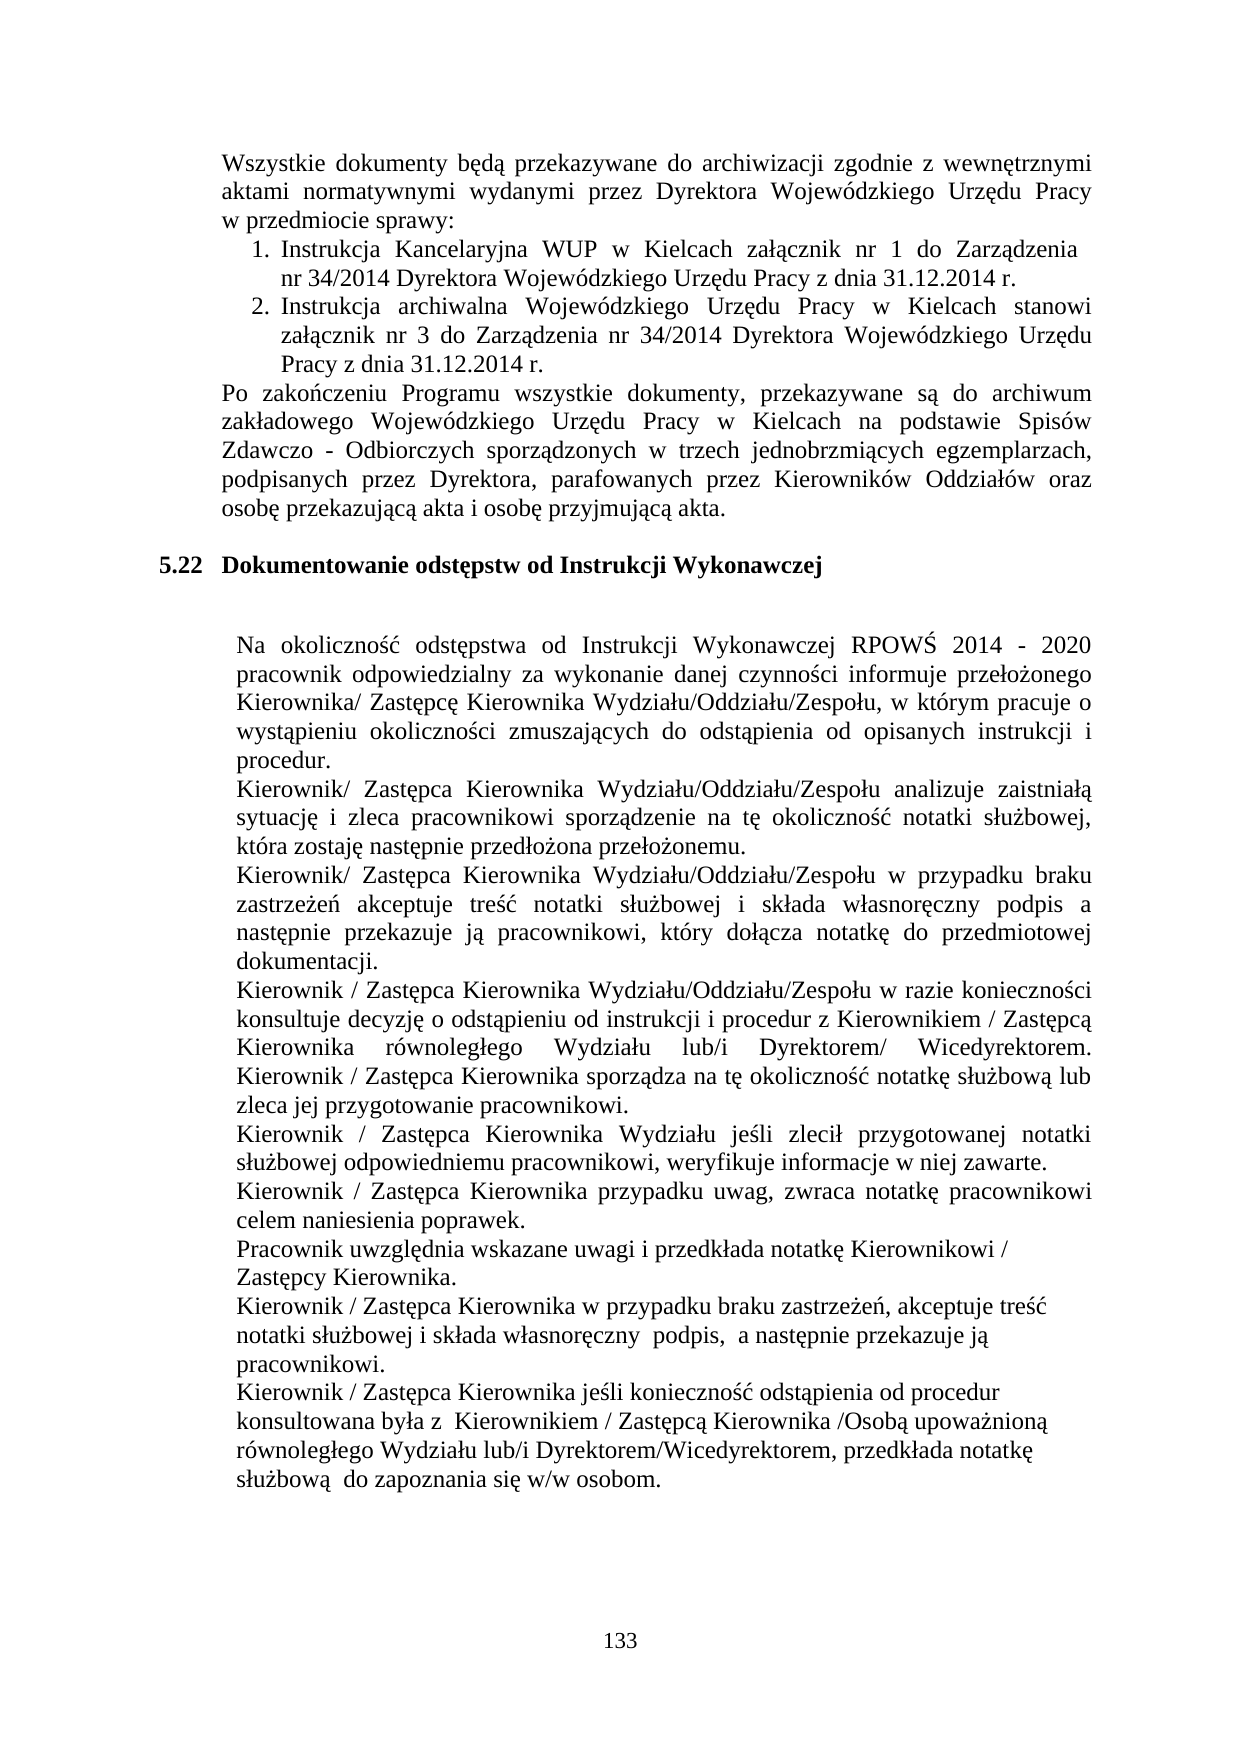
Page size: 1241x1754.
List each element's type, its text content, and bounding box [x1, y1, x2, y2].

list Kierownik / Zastępca Kierownika jeśli konieczność odstąpienia od procedur konsultowana była z Kierownikiem / Zastępcą Kierownika /Osobą upoważnioną równoległego Wydziału lub/i Dyrektorem/Wicedyrektorem, przedkłada notatkę służbową do zapoznania się w/w osobom. [236, 1377, 1093, 1492]
text Wszystkie dokumenty będą przekazywane do archiwizacji zgodnie z wewnętrznymi aktami normatywnymi wydanymi przez Dyrektora Wojewódzkiego Urzędu Pracy w przedmiocie sprawy: [221, 148, 1093, 234]
text Kierownik / Zastępca Kierownika Wydziału/Oddziału/Zespołu w razie konieczności konsultuje decyzję o odstąpieniu od instrukcji i procedur z Kierownikiem / Zastępcą Kierownika równoległego Wydziału lub/i Dyrektorem/ Wicedyrektorem. Kierownik / Zastępca Kierownika sporządza na tę okoliczność notatkę służbową lub zleca jej przygotowanie pracownikowi. [236, 975, 1093, 1119]
text Kierownik / Zastępca Kierownika Wydziału jeśli zlecił przygotowanej notatki służbowej odpowiedniemu pracownikowi, weryfikuje informacje w niej zawarte. [236, 1119, 1093, 1176]
list Instrukcja Kancelaryjna WUP w Kielcach załącznik nr 1 do Zarządzenia nr 34/2014 Dyrektora Wojewódzkiego Urzędu Pracy z dnia 31.12.2014 r. [251, 234, 1093, 291]
text Po zakończeniu Programu wszystkie dokumenty, przekazywane są do archiwum zakładowego Wojewódzkiego Urzędu Pracy w Kielcach na podstawie Spisów Zdawczo - Odbiorczych sporządzonych w trzech jednobrzmiących egzemplarzach, podpisanych przez Dyrektora, parafowanych przez Kierowników Oddziałów oraz osobę przekazującą akta i osobę przyjmującą akta. [221, 378, 1093, 521]
list Kierownik / Zastępca Kierownika w przypadku braku zastrzeżeń, akceptuje treść notatki służbowej i składa własnoręczny podpis, a następnie przekazuje ją pracownikowi. [236, 1291, 1093, 1377]
text Kierownik / Zastępca Kierownika przypadku uwag, zwraca notatkę pracownikowi celem naniesienia poprawek. [236, 1176, 1093, 1234]
text Na okoliczność odstępstwa od Instrukcji Wykonawczej RPOWŚ 2014 - 2020 pracownik odpowiedzialny za wykonanie danej czynności informuje przełożonego Kierownika/ Zastępcę Kierownika Wydziału/Oddziału/Zespołu, w którym pracuje o wystąpieniu okoliczności zmuszających do odstąpienia od opisanych instrukcji i procedur. [236, 630, 1093, 774]
list Instrukcja archiwalna Wojewódzkiego Urzędu Pracy w Kielcach stanowi załącznik nr 3 do Zarządzenia nr 34/2014 Dyrektora Wojewódzkiego Urzędu Pracy z dnia 31.12.2014 r. [251, 291, 1093, 378]
text Kierownik/ Zastępca Kierownika Wydziału/Oddziału/Zespołu w przypadku braku zastrzeżeń akceptuje treść notatki służbowej i składa własnoręczny podpis a następnie przekazuje ją pracownikowi, który dołącza notatkę do przedmiotowej dokumentacji. [236, 860, 1093, 975]
subtitle Dokumentowanie odstępstw od Instrukcji Wykonawczej [159, 550, 1093, 579]
list Pracownik uwzględnia wskazane uwagi i przedkłada notatkę Kierownikowi / Zastępcy Kierownika. [236, 1234, 1093, 1291]
text Kierownik/ Zastępca Kierownika Wydziału/Oddziału/Zespołu analizuje zaistniałą sytuację i zleca pracownikowi sporządzenie na tę okoliczność notatki służbowej, która zostaję następnie przedłożona przełożonemu. [236, 774, 1093, 860]
